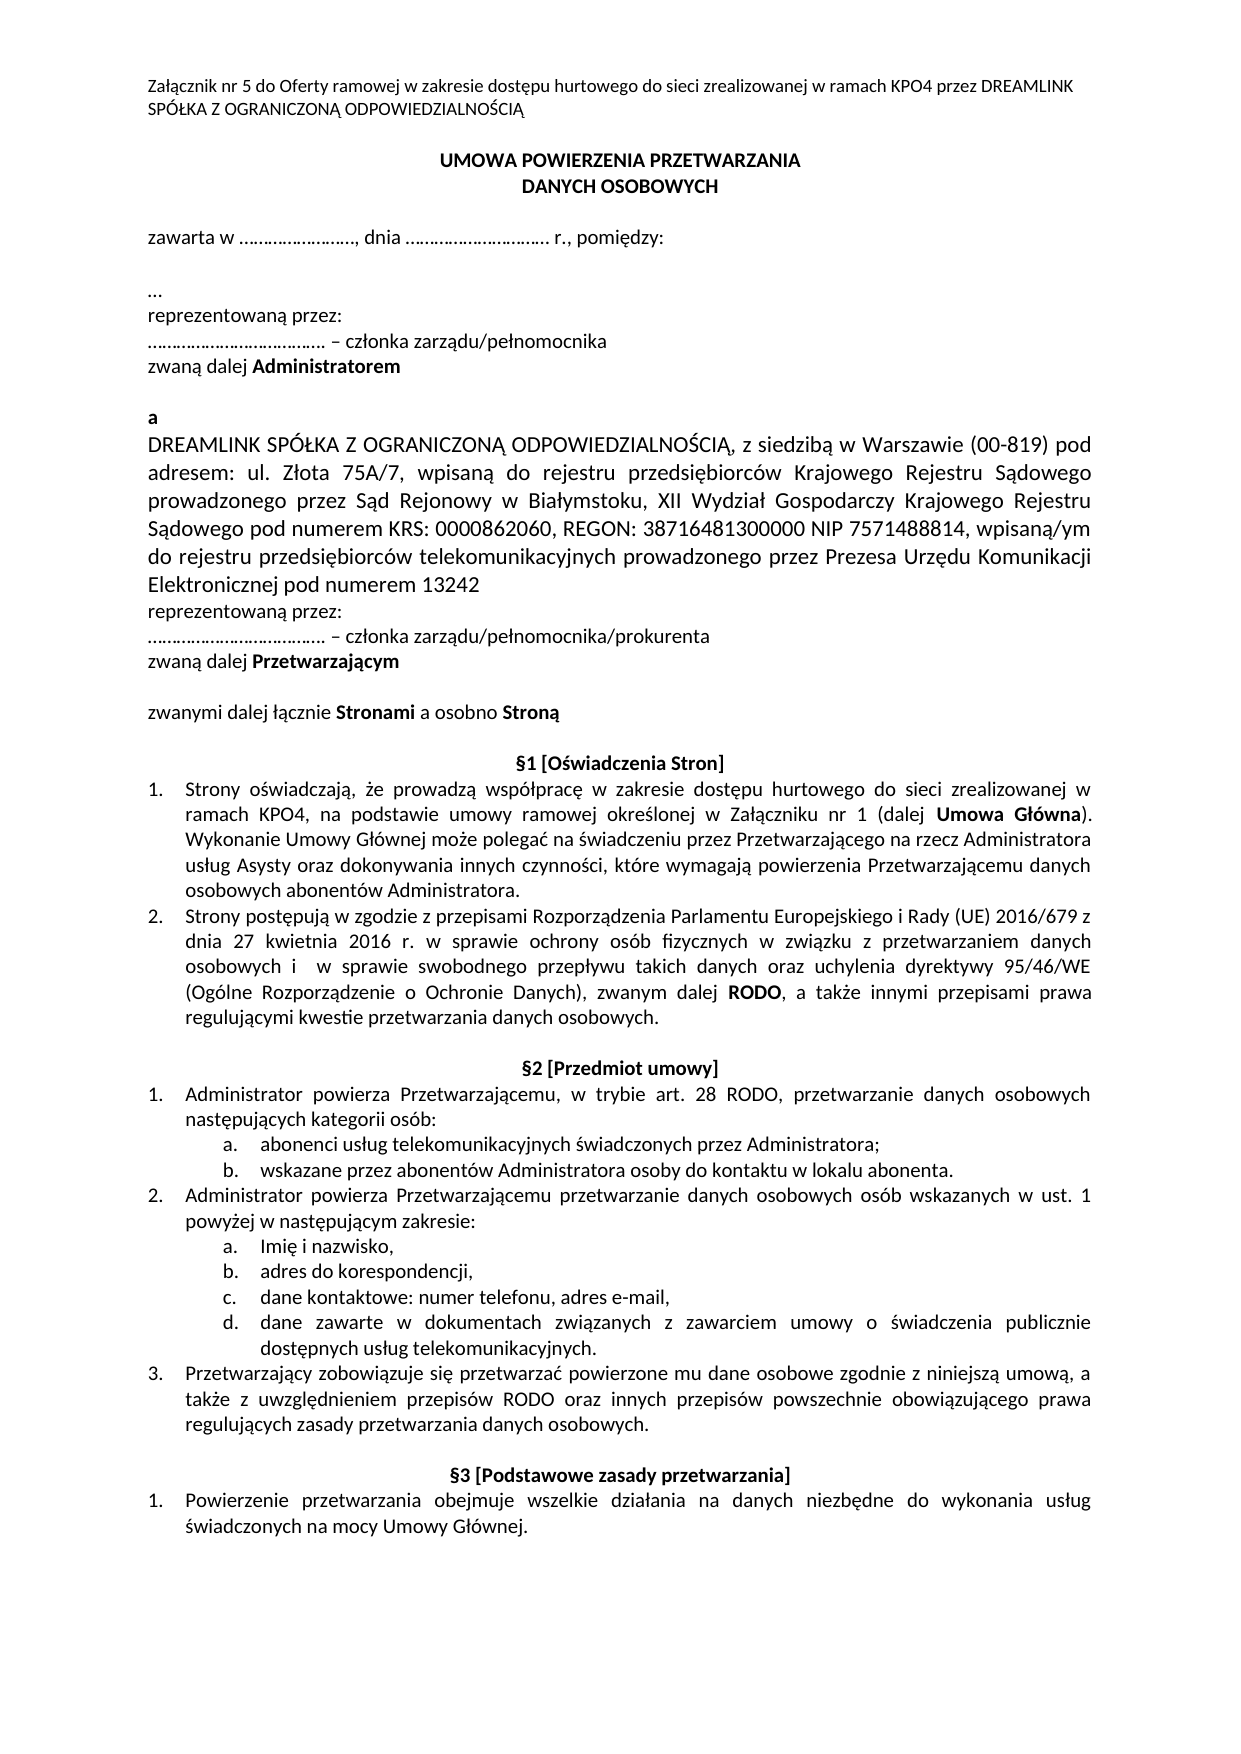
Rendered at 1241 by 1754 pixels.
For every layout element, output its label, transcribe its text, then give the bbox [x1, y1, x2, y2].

text zwaną dalej Przetwarzającym [148, 649, 1093, 674]
text zawarta w ……………………, dnia ………………………… r., pomiędzy: [148, 224, 1093, 249]
text §2 [Przedmiot umowy] [148, 1055, 1093, 1081]
list Powierzenie przetwarzania obejmuje wszelkie działania na danych niezbędne do wykonania usług świadczonych na mocy Umowy Głównej. [148, 1487, 1093, 1538]
list Strony oświadczają, że prowadzą współpracę w zakresie dostępu hurtowego do sieci zrealizowanej w ramach KPO4, na podstawie umowy ramowej określonej w Załączniku nr 1 (dalej Umowa Główna). Wykonanie Umowy Głównej może polegać na świadczeniu przez Przetwarzającego na rzecz Administratora usług Asysty oraz dokonywania innych czynności, które wymagają powierzenia Przetwarzającemu danych osobowych abonentów Administratora. [148, 776, 1093, 903]
text §3 [Podstawowe zasady przetwarzania] [148, 1462, 1093, 1487]
list Administrator powierza Przetwarzającemu, w trybie art. 28 RODO, przetwarzanie danych osobowych następujących kategorii osób: [148, 1081, 1093, 1132]
text UMOWA POWIERZENIA PRZETWARZANIA [148, 148, 1093, 173]
text DANYCH OSOBOWYCH [148, 173, 1093, 198]
text reprezentowaną przez: [148, 598, 1093, 623]
list dane zawarte w dokumentach związanych z zawarciem umowy o świadczenia publicznie dostępnych usług telekomunikacyjnych. [223, 1309, 1093, 1360]
list Imię i nazwisko, [223, 1233, 1093, 1259]
list Strony postępują w zgodzie z przepisami Rozporządzenia Parlamentu Europejskiego i Rady (UE) 2016/679 z dnia 27 kwietnia 2016 r. w sprawie ochrony osób fizycznych w związku z przetwarzaniem danych osobowych i w sprawie swobodnego przepływu takich danych oraz uchylenia dyrektywy 95/46/WE (Ogólne Rozporządzenie o Ochronie Danych), zwanym dalej RODO, a także innymi przepisami prawa regulującymi kwestie przetwarzania danych osobowych. [148, 903, 1093, 1030]
list wskazane przez abonentów Administratora osoby do kontaktu w lokalu abonenta. [223, 1157, 1093, 1182]
text zwanymi dalej łącznie Stronami a osobno Stroną [148, 699, 1093, 725]
list abonenci usług telekomunikacyjnych świadczonych przez Administratora; [223, 1132, 1093, 1157]
list adres do korespondencji, [223, 1259, 1093, 1284]
text ………………………………. – członka zarządu/pełnomocnika [148, 328, 1093, 353]
text reprezentowaną przez: [148, 303, 1093, 328]
text … [148, 277, 1093, 303]
text §1 [Oświadczenia Stron] [148, 750, 1093, 776]
text ………………………………. – członka zarządu/pełnomocnika/prokurenta [148, 623, 1093, 649]
text DREAMLINK SPÓŁKA Z OGRANICZONĄ ODPOWIEDZIALNOŚCIĄ, z siedzibą w Warszawie (00-819) pod adresem: ul. Złota 75A/7, wpisaną do rejestru przedsiębiorców Krajowego Rejestru Sądowego prowadzonego przez Sąd Rejonowy w Białymstoku, XII Wydział Gospodarczy Krajowego Rejestru Sądowego pod numerem KRS: 0000862060, REGON: 38716481300000 NIP 7571488814, wpisaną/ym do rejestru przedsiębiorców telekomunikacyjnych prowadzonego przez Prezesa Urzędu Komunikacji Elektronicznej pod numerem 13242 [148, 430, 1093, 598]
list Administrator powierza Przetwarzającemu przetwarzanie danych osobowych osób wskazanych w ust. 1 powyżej w następującym zakresie: [148, 1182, 1093, 1233]
text a [148, 404, 1093, 430]
text zwaną dalej Administratorem [148, 353, 1093, 379]
list Przetwarzający zobowiązuje się przetwarzać powierzone mu dane osobowe zgodnie z niniejszą umową, a także z uwzględnieniem przepisów RODO oraz innych przepisów powszechnie obowiązującego prawa regulujących zasady przetwarzania danych osobowych. [148, 1360, 1093, 1437]
list dane kontaktowe: numer telefonu, adres e-mail, [223, 1284, 1093, 1309]
